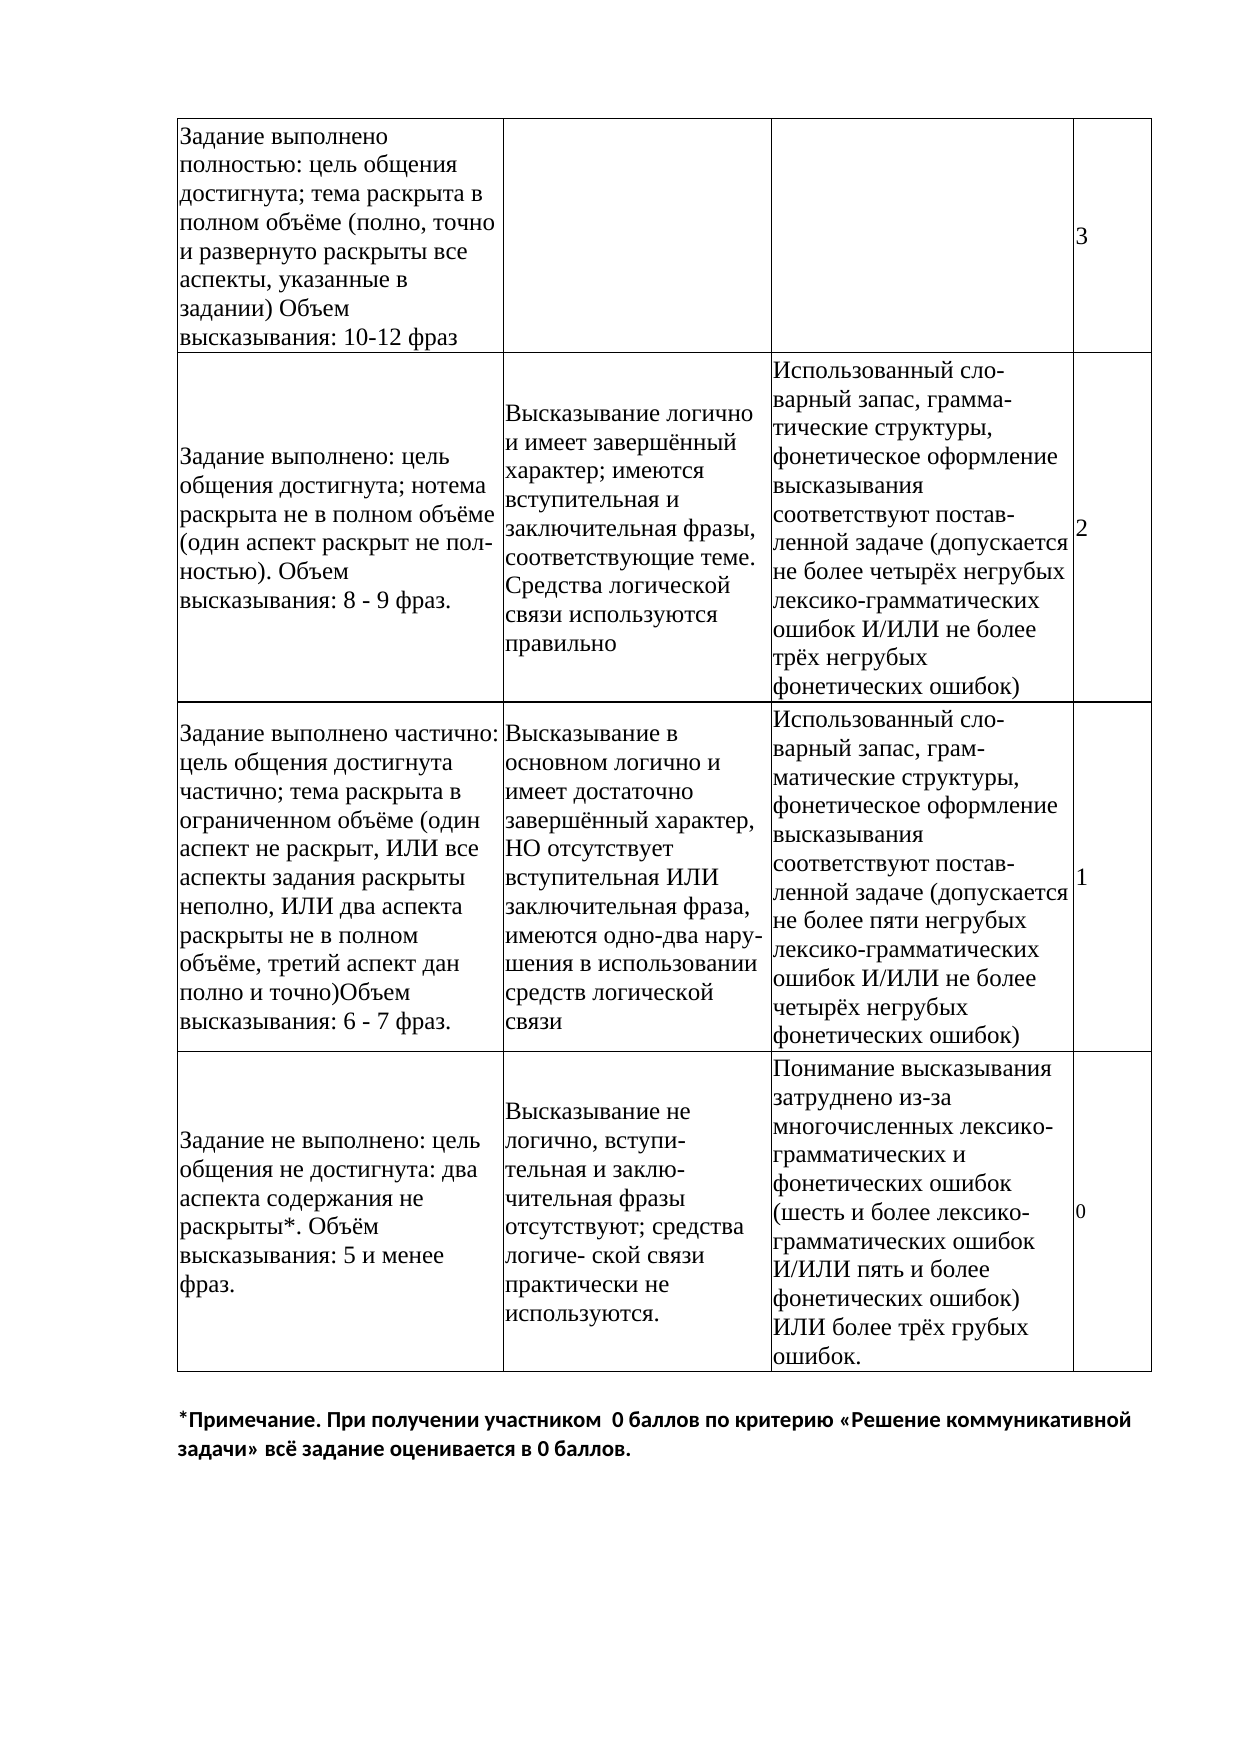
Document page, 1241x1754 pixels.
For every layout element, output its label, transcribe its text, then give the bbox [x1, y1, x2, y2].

table_cell 2 [1074, 353, 1151, 701]
table_cell Понимание высказывания затруднено из-за многочисленных лексико-грамматических и фонетических ошибок (шесть и более лексико-грамматических ошибок И/ИЛИ пять и более фонетических ошибок) ИЛИ более трёх грубых ошибок. [772, 1052, 1073, 1371]
table_cell Использованный словарный запас, грамматические структуры, фонетическое оформление высказывания соответствуют поставленной задаче (допускается не более пяти негрубых лексико-грамматических ошибок И/ИЛИ не более четырёх негрубых фонетических ошибок) [772, 703, 1073, 1051]
table_cell 1 [1074, 703, 1151, 1051]
table_cell Задание выполнено частично: цель общения достигнута частично; тема раскрыта в ограниченном объёме (один аспект не раскрыт, ИЛИ все аспекты задания раскрыты неполно, ИЛИ два аспекта раскрыты не в полном объёме, третий аспект дан полно и точно)Объем высказывания: 6 - 7 фраз. [178, 703, 503, 1051]
table_cell Задание не выполнено: цель общения не достигнута: два аспекта содержания не раскрыты*. Объём высказывания: 5 и менее фраз. [178, 1052, 503, 1371]
table_cell [504, 119, 771, 352]
table_cell Задание выполнено полностью: цель общения достигнута; тема раскрыта в полном объёме (полно, точно и развернуто раскрыты все аспекты, указанные в задании) Объем высказывания: 10-12 фраз [178, 119, 503, 352]
table_cell 3 [1074, 119, 1151, 352]
table_cell [772, 119, 1073, 352]
table_cell 0 [1074, 1052, 1151, 1371]
table_cell Использованный словарный запас, грамматические структуры, фонетическое оформление высказывания соответствуют поставленной задаче (допускается не более четырёх негрубых лексико-грамматических ошибок И/ИЛИ не более трёх негрубых фонетических ошибок) [772, 353, 1073, 701]
table_cell Высказывание не логично, вступи- тельная и заклю- чительная фразы отсутствуют; средства логиче- ской связи практически не используются. [504, 1052, 771, 1371]
table_cell Задание выполнено: цель общения достигнута; нотема раскрыта не в полном объёме (один аспект раскрыт не полностью). Объем высказывания: 8 - 9 фраз. [178, 353, 503, 701]
table_cell Высказывание логично и имеет завершённый характер; имеются вступительная и заключительная фразы, соответствующие теме. Средства логической связи используются правильно [504, 353, 771, 701]
text *Примечание. При получении участником 0 баллов по критерию «Решение коммуникативной задачи» всё задание оценивается в 0 баллов. [177, 1406, 1152, 1462]
table_cell Высказывание в основном логично и имеет достаточно завершённый характер, НО отсутствует вступительная ИЛИ заключительная фраза, имеются одно-два нарушения в использовании средств логической связи [504, 703, 771, 1051]
